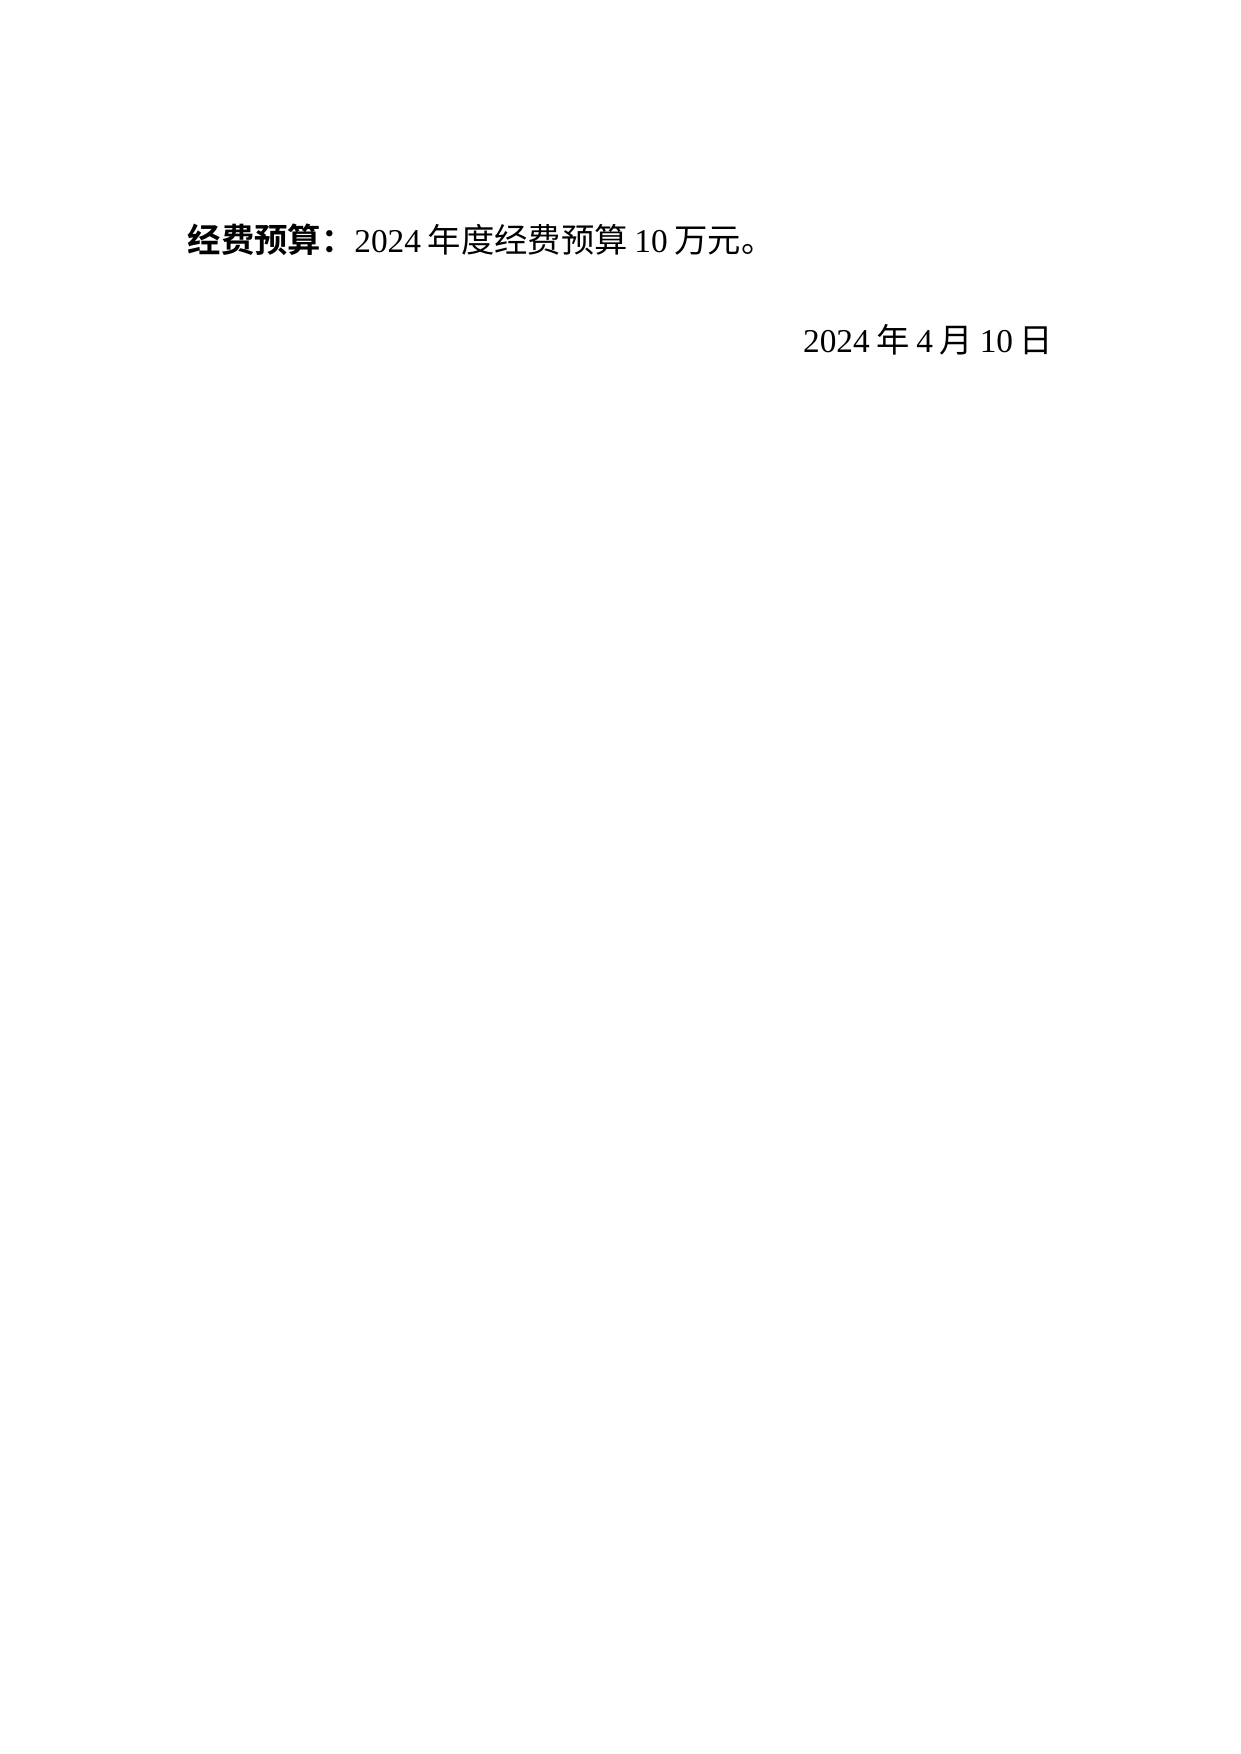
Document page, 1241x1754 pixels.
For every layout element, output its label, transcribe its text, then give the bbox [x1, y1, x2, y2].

text 经费预算：2024年度经费预算10万元。 [187, 212, 1053, 262]
text 2024年4月10日 [187, 312, 1053, 362]
